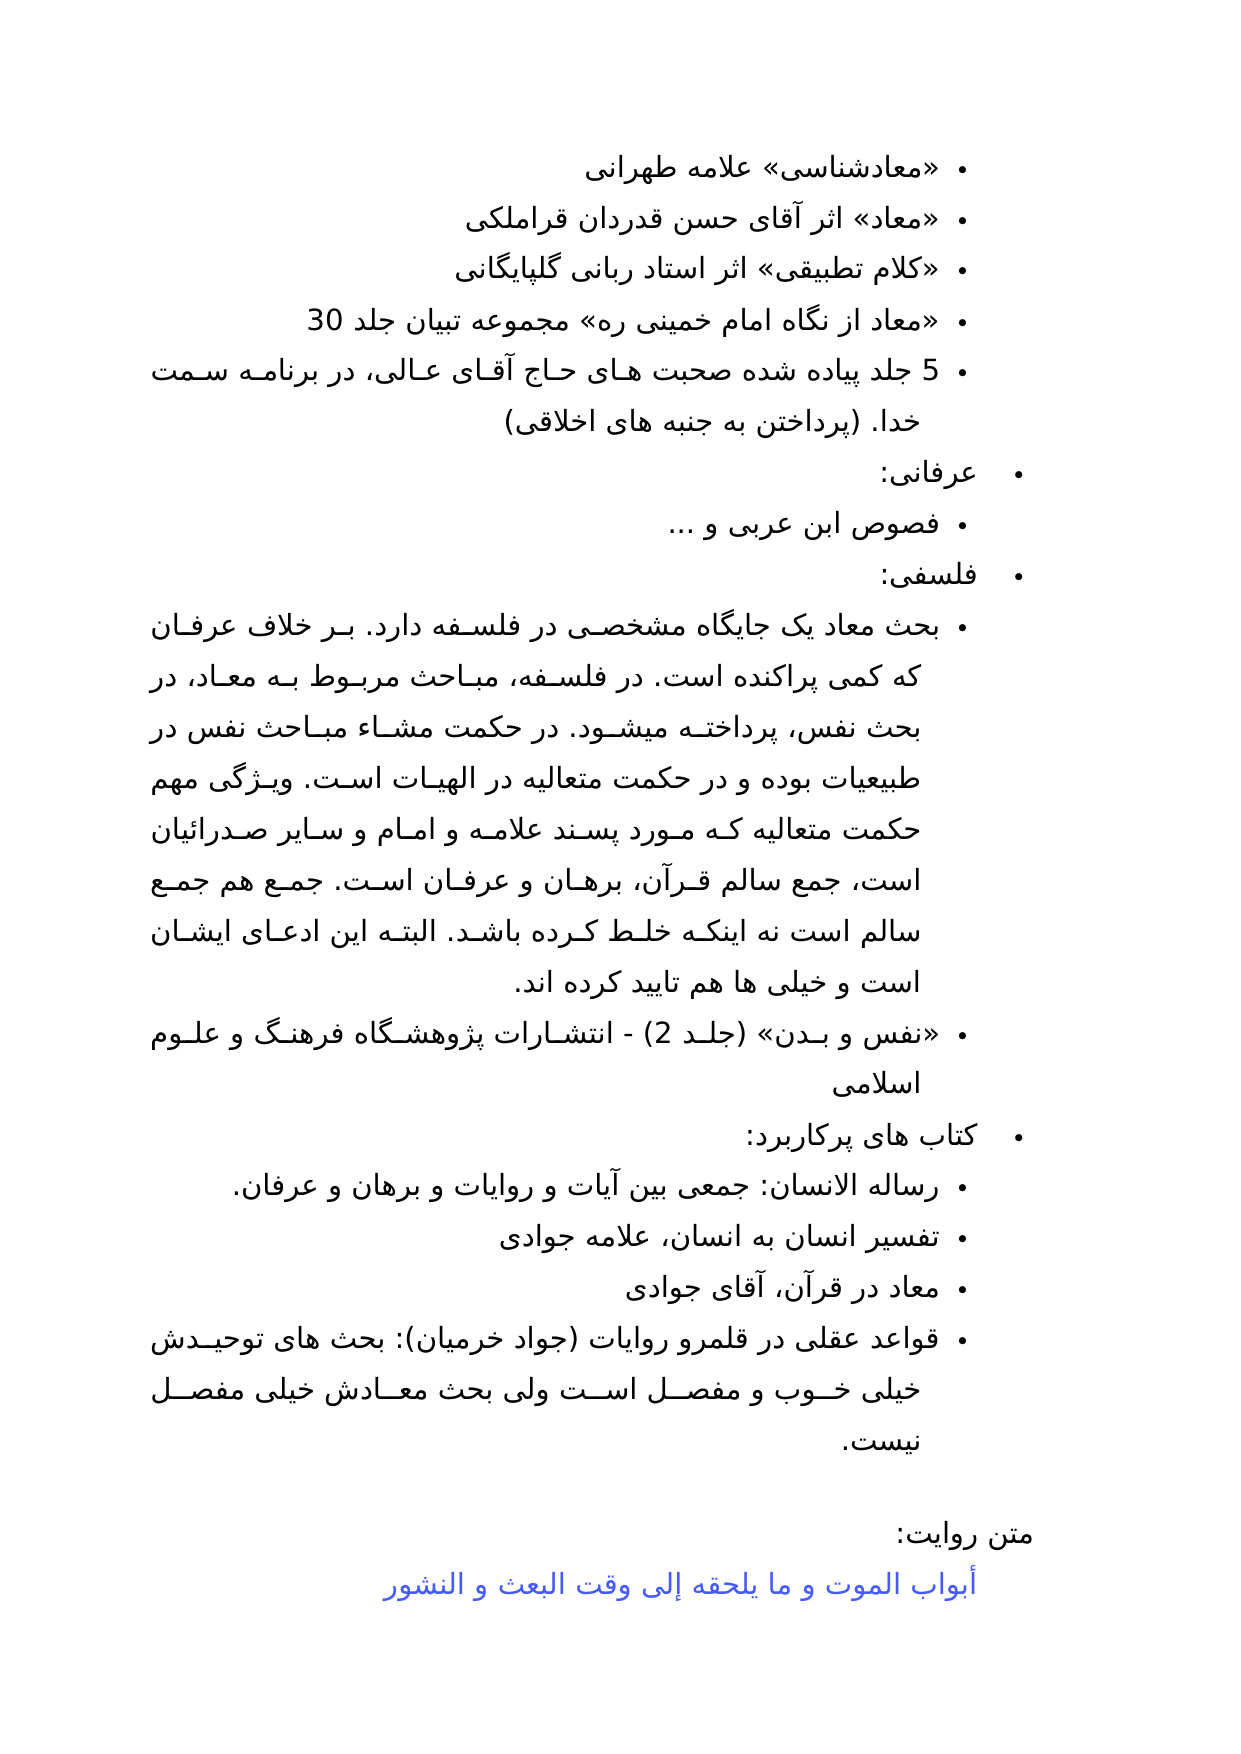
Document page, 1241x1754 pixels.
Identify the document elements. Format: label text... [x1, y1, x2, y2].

list رساله الانسان: جمعی بین آیات و روایات و برهان و عرفان. [150, 1169, 959, 1203]
list عرفانی: [150, 456, 1015, 489]
list 5 جلد پیاده شده صحبت های حاج آقای عالی، در برنامه سمت خدا. (پرداختن به جنبه های اخلاقی) [150, 354, 959, 439]
list فصوص ابن عربی و ... [150, 507, 959, 541]
list «معاد» اثر آقای حسن قدردان قراملکی [150, 201, 959, 235]
list کتاب های پرکاربرد: [150, 1118, 1015, 1152]
text أبواب الموت و ما يلحقه إلى وقت البعث و النشور [150, 1567, 978, 1601]
list «معاد از نگاه امام خمینی ره» مجموعه تبیان جلد 30 [150, 303, 959, 337]
list «معادشناسی» علامه طهرانی [150, 150, 959, 184]
list فلسفی: [150, 557, 1015, 591]
list تفسیر انسان به انسان، علامه جوادی [150, 1220, 959, 1254]
list «نفس و بدن» (جلد 2) - انتشارات پژوهشگاه فرهنگ و علوم اسلامی [150, 1016, 959, 1101]
list بحث معاد یک جایگاه مشخصی در فلسفه دارد. بر خلاف عرفان که کمی پراکنده است. در فلسفه، مباحث مربوط به معاد، در بحث نفس، پرداخته میشود. در حکمت مشاء مباحث نفس در طبیعیات بوده و در حکمت متعالیه در الهیات است. ویژگی مهم حکمت متعالیه که مورد پسند علامه و امام و سایر صدرائیان است، جمع سالم قرآن، برهان و عرفان است. جمع هم جمع سالم است نه اینکه خلط کرده باشد. البته این ادعای ایشان است و خیلی ها هم تایید کرده اند. [150, 608, 959, 999]
text متن روایت: [150, 1516, 1034, 1550]
list «کلام تطبیقی» اثر استاد ربانی گلپایگانی [150, 252, 959, 286]
list قواعد عقلی در قلمرو روایات (جواد خرمیان): بحث های توحیدش خیلی خوب و مفصل است ولی بحث معادش خیلی مفصل نیست. [150, 1322, 959, 1457]
list معاد در قرآن، آقای جوادی [150, 1271, 959, 1304]
